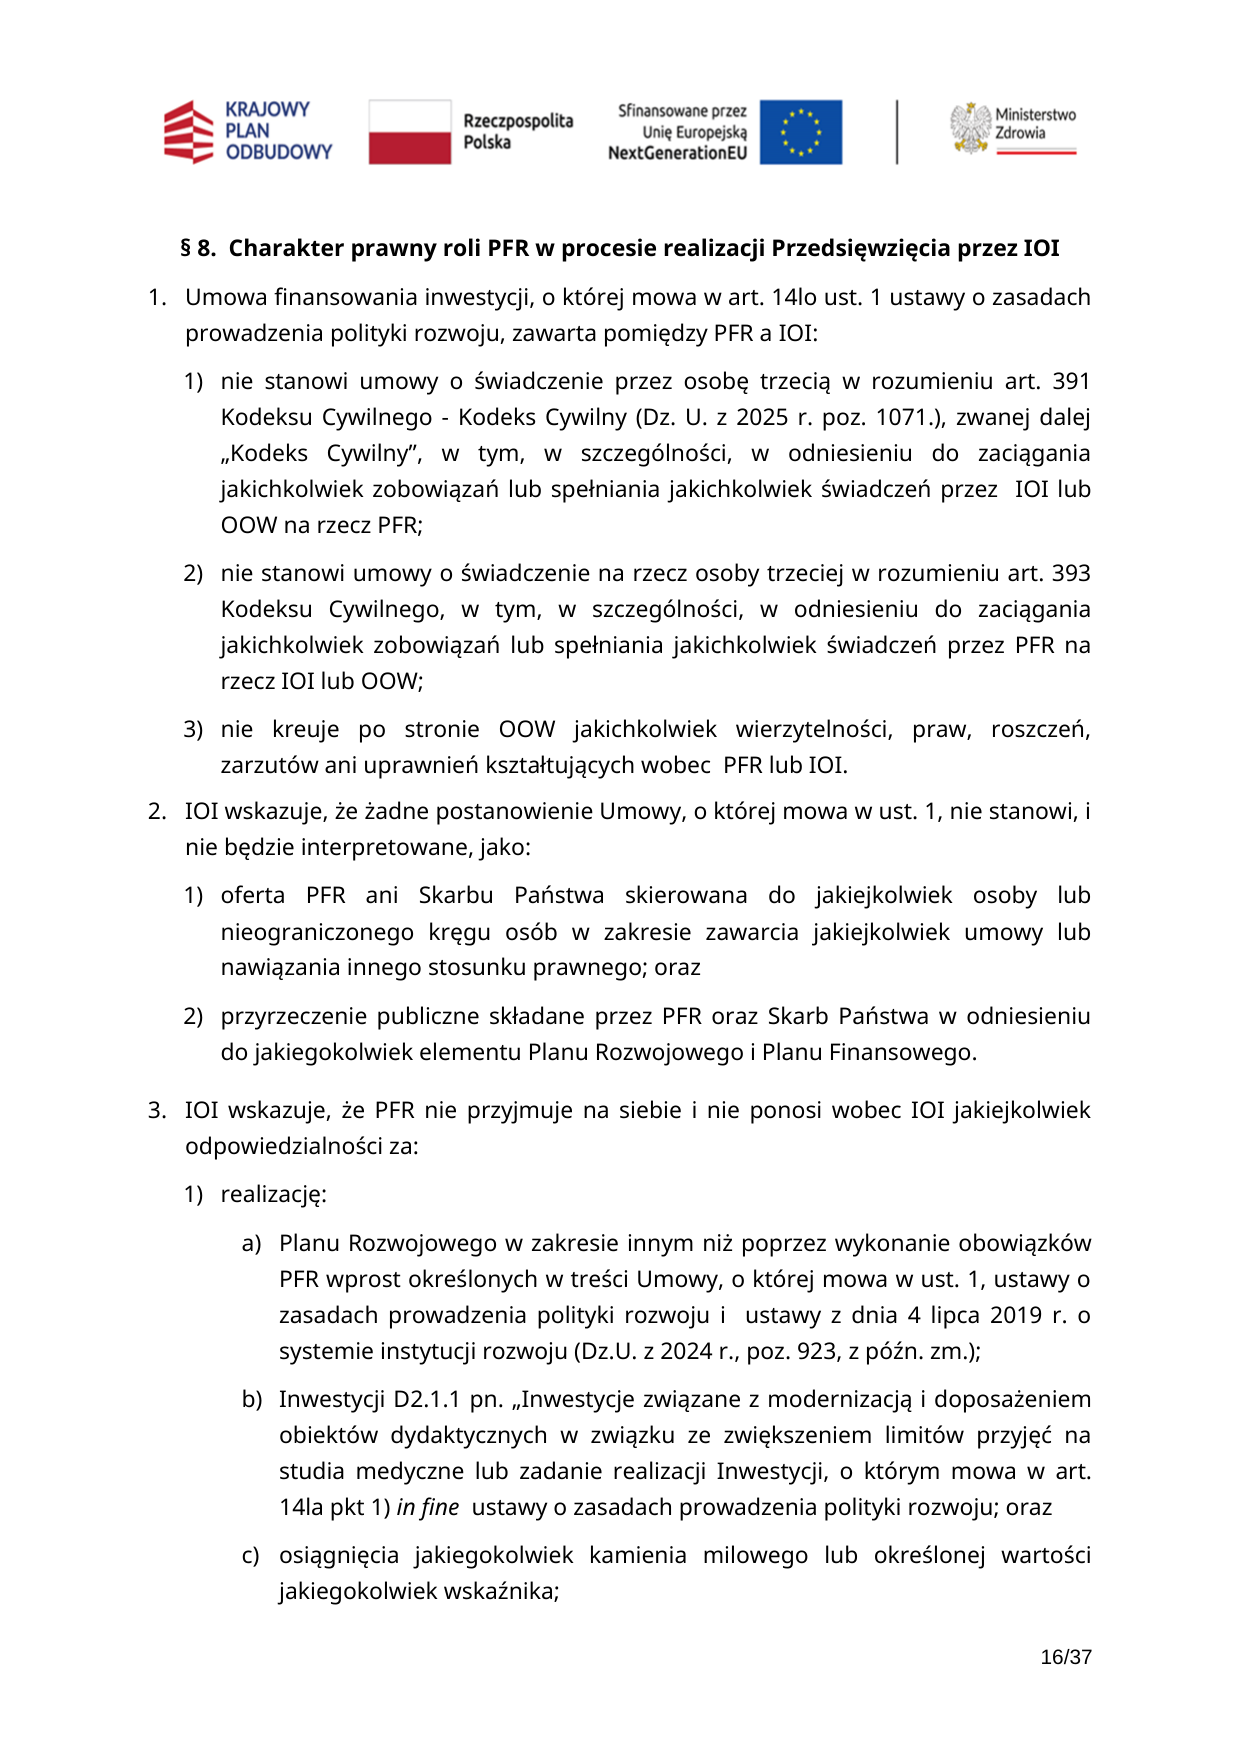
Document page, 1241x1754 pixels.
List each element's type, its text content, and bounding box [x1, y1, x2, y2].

list IOI wskazuje, że żadne postanowienie Umowy, o której mowa w ust. 1, nie stanowi, i nie będzie interpretowane, jako: [148, 795, 1092, 862]
text § 8. Charakter prawny roli PFR w procesie realizacji Przedsięwzięcia przez IOI [148, 232, 1092, 263]
list Planu Rozwojowego w zakresie innym niż poprzez wykonanie obowiązków PFR wprost określonych w treści Umowy, o której mowa w ust. 1, ustawy o zasadach prowadzenia polityki rozwoju i ustawy z dnia 4 lipca 2019 r. o systemie instytucji rozwoju (Dz.U. z 2024 r., poz. 923, z późn. zm.); [241, 1227, 1092, 1366]
picture [147, 73, 1096, 184]
list Inwestycji D2.1.1 pn. „Inwestycje związane z modernizacją i doposażeniem obiektów dydaktycznych w związku ze zwiększeniem limitów przyjęć na studia medyczne lub zadanie realizacji Inwestycji, o którym mowa w art. 14la pkt 1) in fine ustawy o zasadach prowadzenia polityki rozwoju; oraz [241, 1383, 1092, 1522]
list osiągnięcia jakiegokolwiek kamienia milowego lub określonej wartości jakiegokolwiek wskaźnika; [241, 1539, 1092, 1606]
list przyrzeczenie publiczne składane przez PFR oraz Skarb Państwa w odniesieniu do jakiegokolwiek elementu Planu Rozwojowego i Planu Finansowego. [183, 1000, 1092, 1067]
list realizację: [183, 1178, 1092, 1209]
list nie stanowi umowy o świadczenie przez osobę trzecią w rozumieniu art. 391 Kodeksu Cywilnego - Kodeks Cywilny (Dz. U. z 2025 r. poz. 1071.), zwanej dalej „Kodeks Cywilny”, w tym, w szczególności, w odniesieniu do zaciągania jakichkolwiek zobowiązań lub spełniania jakichkolwiek świadczeń przez IOI lub OOW na rzecz PFR; [183, 365, 1092, 540]
list Umowa finansowania inwestycji, o której mowa w art. 14lo ust. 1 ustawy o zasadach prowadzenia polityki rozwoju, zawarta pomiędzy PFR a IOI: [148, 281, 1092, 348]
list IOI wskazuje, że PFR nie przyjmuje na siebie i nie ponosi wobec IOI jakiejkolwiek odpowiedzialności za: [148, 1094, 1092, 1161]
list nie stanowi umowy o świadczenie na rzecz osoby trzeciej w rozumieniu art. 393 Kodeksu Cywilnego, w tym, w szczególności, w odniesieniu do zaciągania jakichkolwiek zobowiązań lub spełniania jakichkolwiek świadczeń przez PFR na rzecz IOI lub OOW; [183, 557, 1092, 696]
list nie kreuje po stronie OOW jakichkolwiek wierzytelności, praw, roszczeń, zarzutów ani uprawnień kształtujących wobec PFR lub IOI. [183, 713, 1092, 781]
list oferta PFR ani Skarbu Państwa skierowana do jakiejkolwiek osoby lub nieograniczonego kręgu osób w zakresie zawarcia jakiejkolwiek umowy lub nawiązania innego stosunku prawnego; oraz [183, 879, 1092, 983]
